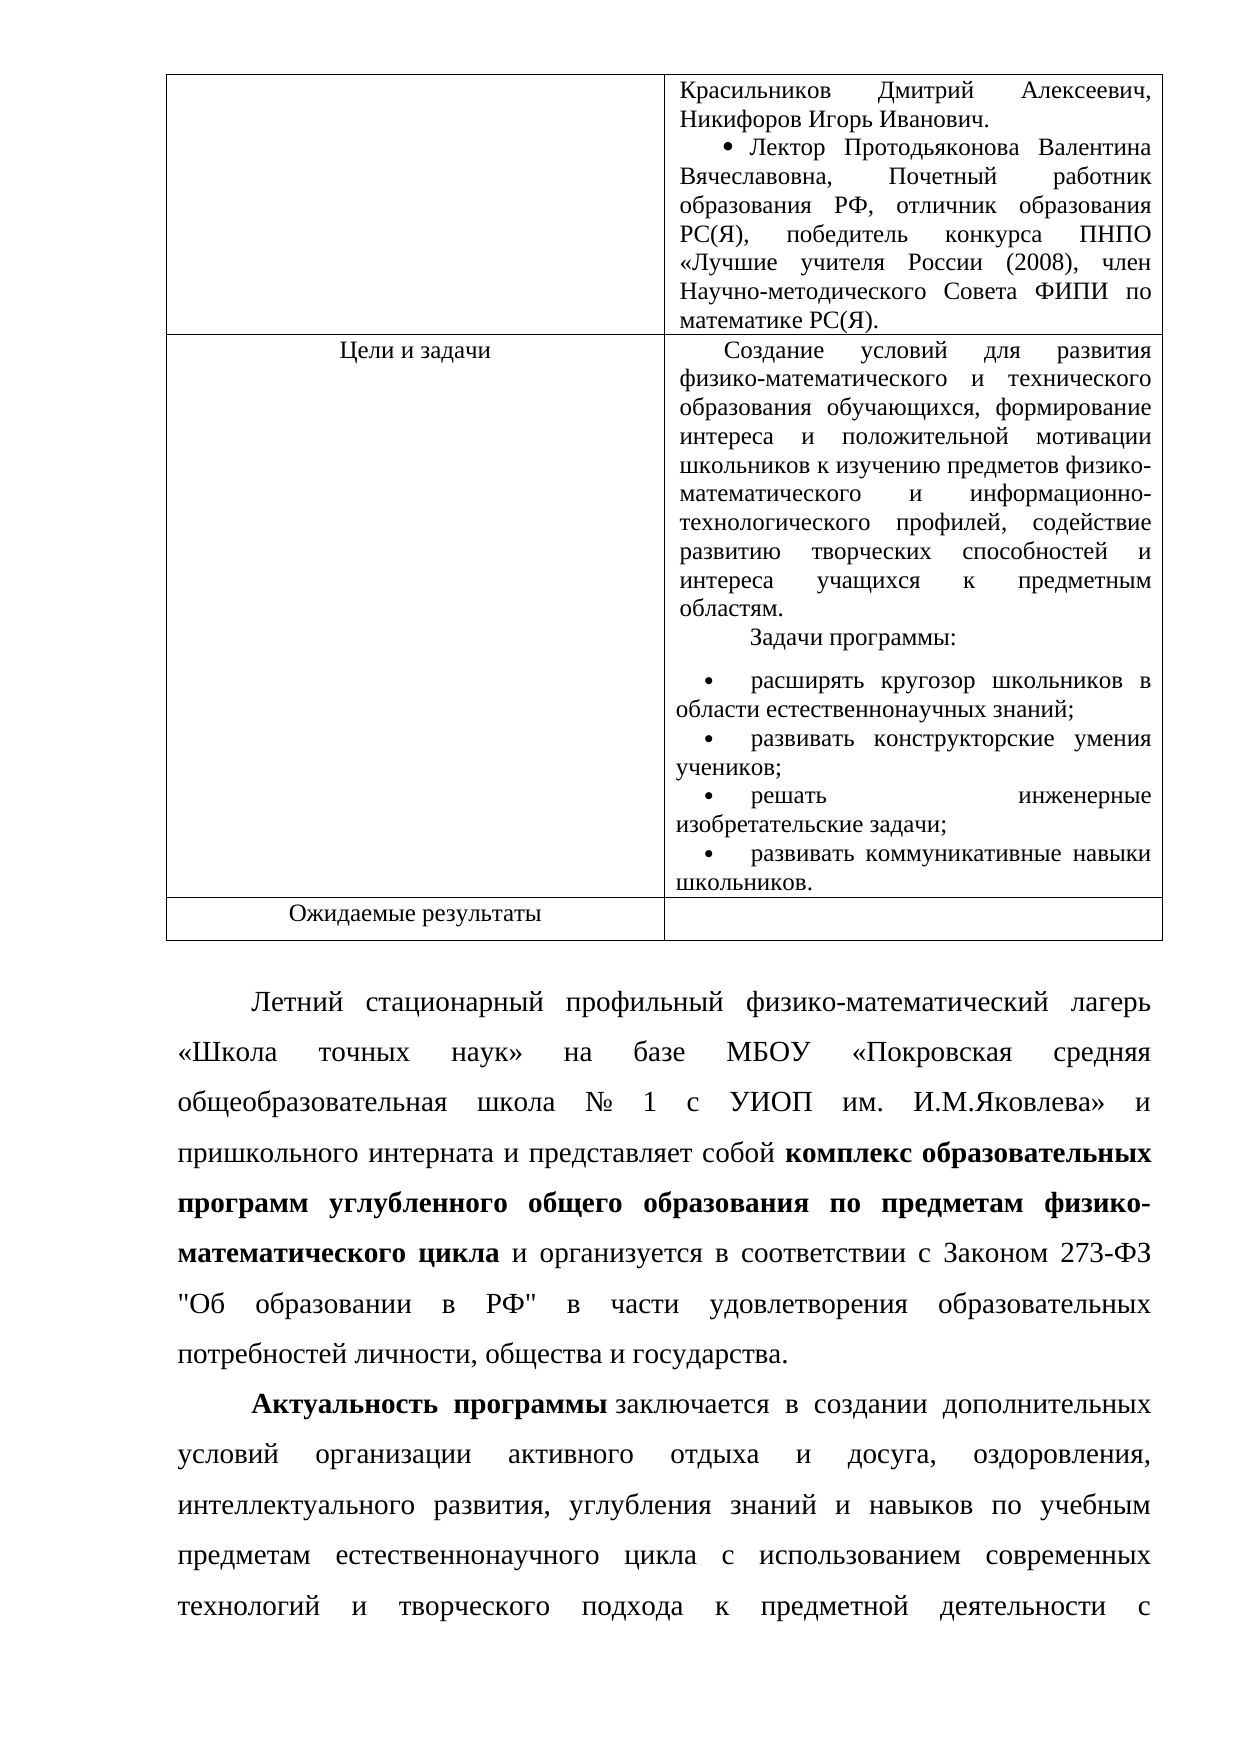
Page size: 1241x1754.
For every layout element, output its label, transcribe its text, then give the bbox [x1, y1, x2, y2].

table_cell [665, 75, 1162, 334]
table_cell Ожидаемые результаты [167, 898, 664, 940]
table_cell [665, 898, 1162, 940]
text Летний стационарный профильный физико-математический лагерь «Школа точных наук» на базе МБОУ «Покровская средняя общеобразовательная школа № 1 с УИОП им. И.М.Яковлева» и пришкольного интерната и представляет собой комплекс образовательных программ углубленного общего образования по предметам физико-математического цикла и организуется в соответствии с Законом 273-ФЗ "Об образовании в РФ" в части удовлетворения образовательных потребностей личности, общества и государства. [177, 984, 1152, 1369]
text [177, 1386, 1152, 1621]
table_cell Создание условий для развития физико-математического и технического образования обучающихся, формирование интереса и положительной мотивации школьников к изучению предметов физико-математического и информационно-технологического профилей, содействие развитию творческих способностей и интереса учащихся к предметным областям. Задачи программы: расширять кругозор школьников в области естественнонаучных знаний; развивать конструкторские умения учеников; решать инженерные изобретательские задачи; развивать коммуникативные навыки школьников. [665, 335, 1162, 897]
table_cell Цели и задачи [167, 335, 664, 897]
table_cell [167, 75, 664, 334]
